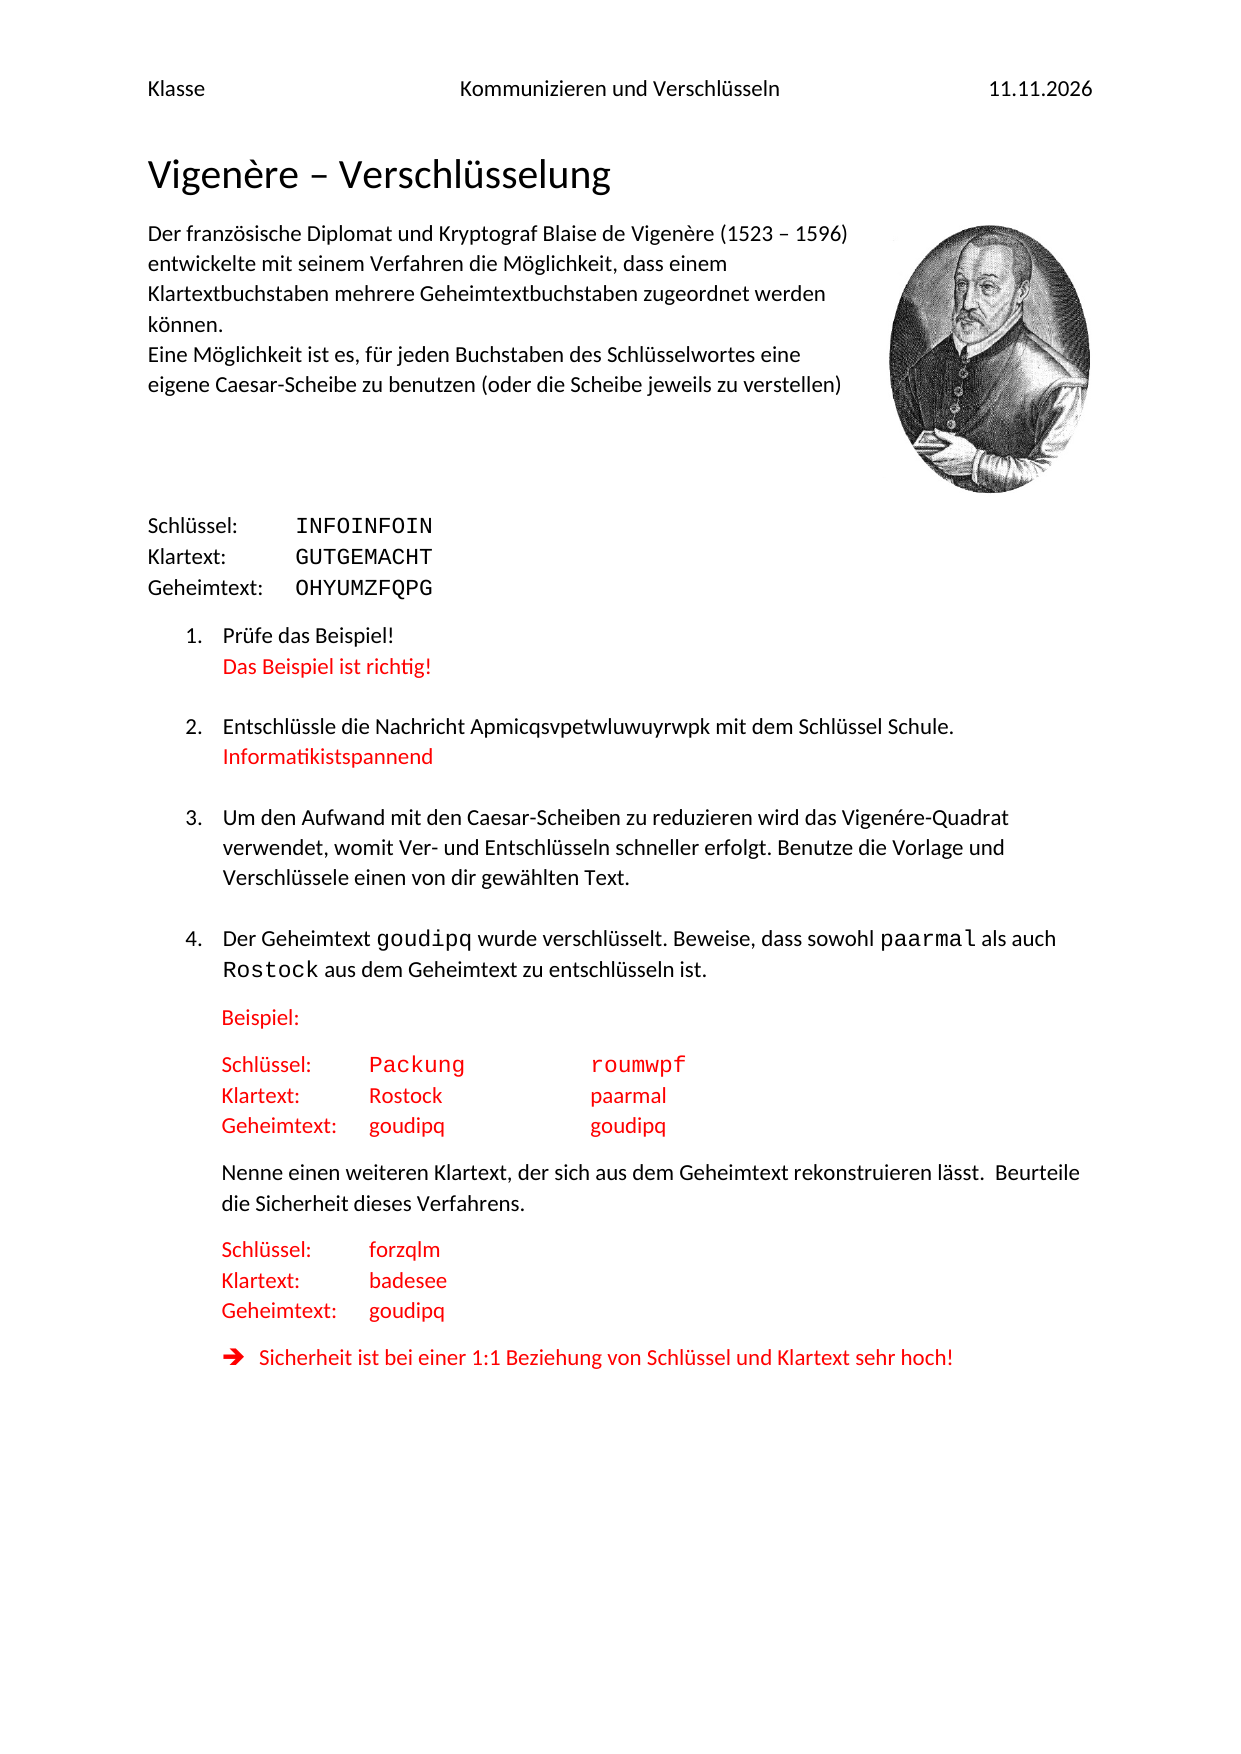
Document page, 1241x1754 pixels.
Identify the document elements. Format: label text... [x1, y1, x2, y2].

text Schlüssel: forzqlm Klartext: badesee Geheimtext: goudipq [221, 1236, 1093, 1324]
list Sicherheit ist bei einer 1:1 Beziehung von Schlüssel und Klartext sehr hoch! [221, 1343, 1093, 1371]
text Schlüssel: Packung roumwpf Klartext: Rostock paarmal Geheimtext: goudipq goudipq [221, 1050, 1093, 1140]
text Nenne einen weiteren Klartext, der sich aus dem Geheimtext rekonstruieren lässt. Beurteile die Sicherheit dieses Verfahrens. [221, 1158, 1093, 1217]
list Prüfe das Beispiel! [185, 622, 1093, 650]
text Der französische Diplomat und Kryptograf Blaise de Vigenère (1523 – 1596) entwickelte mit seinem Verfahren die Möglichkeit, dass einem Klartextbuchstaben mehrere Geheimtextbuchstaben zugeordnet werden können. Eine Möglichkeit ist es, für jeden Buchstaben des Schlüsselwortes eine eigene Caesar-Scheibe zu benutzen (oder die Scheibe jeweils zu verstellen) [148, 219, 882, 398]
text Beispiel: [221, 1003, 1093, 1031]
list Entschlüssle die Nachricht Apmicqsvpetwluwuyrwpk mit dem Schlüssel Schule. [185, 712, 1093, 740]
picture [882, 219, 1097, 497]
list Um den Aufwand mit den Caesar-Scheiben zu reduzieren wird das Vigenére-Quadrat verwendet, womit Ver- und Entschlüsseln schneller erfolgt. Benutze die Vorlage und Verschlüssele einen von dir gewählten Text. [185, 803, 1093, 922]
list Der Geheimtext goudipq wurde verschlüsselt. Beweise, dass sowohl paarmal als auch Rostock aus dem Geheimtext zu entschlüsseln ist. [185, 924, 1093, 984]
list Informatikistspannend [223, 742, 1093, 801]
text Vigenère – Verschlüsselung [308, 148, 1093, 198]
list Das Beispiel ist richtig! [223, 652, 1093, 710]
text Schlüssel: INFOINFOIN Klartext: GUTGEMACHT Geheimtext: OHYUMZFQPG [148, 511, 1093, 603]
